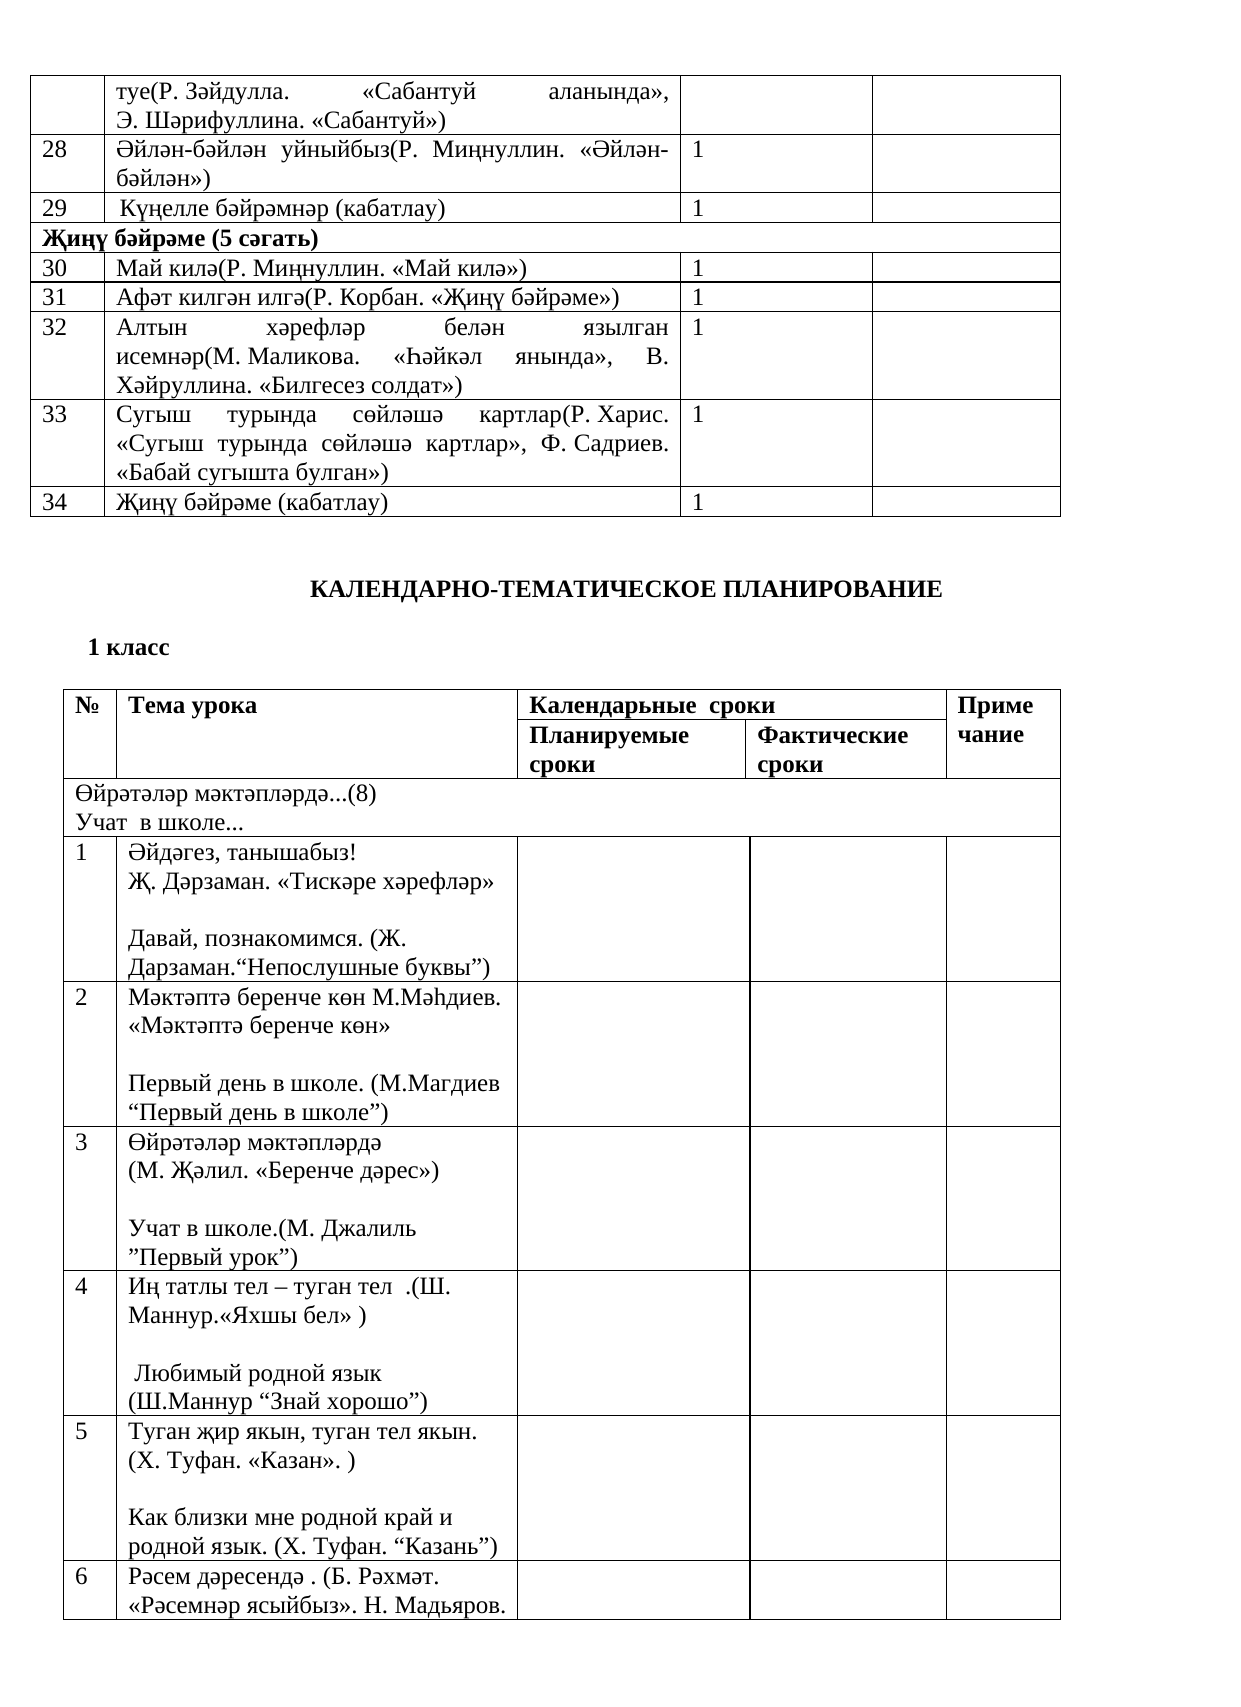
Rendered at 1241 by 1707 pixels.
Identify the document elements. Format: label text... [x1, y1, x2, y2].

table_cell [873, 76, 1060, 133]
table_cell [873, 253, 1060, 281]
table_cell 29 [31, 193, 104, 222]
table_header Тема урока [117, 690, 517, 777]
table_cell 1 [64, 837, 116, 981]
table_cell [873, 283, 1060, 311]
table_header Календарьные сроки [518, 690, 946, 719]
table_cell Афәт килгән илгә(Р. Корбан. «Җиңү бәйрәме») [105, 283, 680, 311]
table_cell 1 [681, 193, 872, 222]
table_cell 1 [681, 400, 872, 486]
table_cell Планируемые сроки [518, 720, 745, 777]
table_cell 34 [31, 487, 104, 516]
table_cell 27 [31, 76, 104, 133]
table_cell [518, 1561, 749, 1618]
table_cell 33 [31, 400, 104, 486]
table_cell 30 [31, 253, 104, 281]
table_cell Әйдәгез, танышабыз! Җ. Дәрзаман. «Тискәре хәрефләр» Давай, познакомимся. (Ж. Дарзаман.“Непослушные буквы”) [117, 837, 517, 981]
table_cell [751, 1271, 946, 1415]
table_cell 1 [681, 312, 872, 398]
text КАЛЕНДАРНО-ТЕМАТИЧЕСКОЕ ПЛАНИРОВАНИЕ [87, 574, 1165, 603]
table_cell Әйлән-бәйлән уйныйбыз(Р. Миңнуллин. «Әйлән-бәйлән») [105, 135, 680, 192]
table_cell 5 [64, 1416, 116, 1560]
table_cell [518, 982, 749, 1126]
table_cell [947, 1127, 1060, 1270]
table_cell Фактические сроки [746, 720, 946, 777]
table_cell Күңелле бәйрәмнәр (кабатлау) [105, 193, 680, 222]
table_cell 31 [31, 283, 104, 311]
table_cell 32 [31, 312, 104, 398]
table_cell Җиңү бәйрәме (5 сәгать) [31, 223, 1060, 252]
table_cell [873, 135, 1060, 192]
table_cell [947, 837, 1060, 981]
table_cell Өйрәтәләр мәктәпләрдә (М. Җәлил. «Беренче дәрес») Учат в школе.(М. Джалиль ”Первый урок”) [117, 1127, 517, 1270]
table_cell Алтын хәрефләр белән язылган исемнәр(М. Маликова. «Һәйкәл янында», В. Хәйруллина. «Билгесез солдат») [105, 312, 680, 398]
table_cell Иң татлы тел – туган тел .(Ш. Маннур.«Яхшы бел» ) Любимый родной язык (Ш.Маннур “Знай хорошо”) [117, 1271, 517, 1415]
table_header № [64, 690, 116, 777]
table_cell [947, 1271, 1060, 1415]
table_cell [873, 312, 1060, 398]
table_cell Май килә(Р. Миңнуллин. «Май килә») [105, 253, 680, 281]
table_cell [117, 1561, 517, 1618]
table_cell Өйрәтәләр мәктәпләрдә...(8) Учат в школе... [64, 779, 1060, 836]
table_cell 1 [681, 253, 872, 281]
table_cell [873, 400, 1060, 486]
table_cell Мәктәптә беренче көн М.Мәһдиев. «Мәктәптә беренче көн» Первый день в школе. (М.Магдиев “Первый день в школе”) [117, 982, 517, 1126]
table_cell [947, 982, 1060, 1126]
table_cell 28 [31, 135, 104, 192]
table_cell [947, 1561, 1060, 1618]
table_cell Туган җир якын, туган тел якын. (Х. Туфан. «Казан». ) Как близки мне родной край и родной язык. (Х. Туфан. “Казань”) [117, 1416, 517, 1560]
table_cell 6 [64, 1561, 116, 1618]
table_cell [105, 76, 680, 133]
table_cell [751, 1127, 946, 1270]
table_cell [518, 837, 749, 981]
text 1 класс [87, 632, 1165, 660]
table_cell [751, 1416, 946, 1560]
table_cell [751, 1561, 946, 1618]
table_cell 3 [64, 1127, 116, 1270]
table_cell 1 [681, 283, 872, 311]
table_cell 1 [681, 76, 872, 133]
table_cell [947, 1416, 1060, 1560]
table_cell [751, 982, 946, 1126]
table_cell [518, 1127, 749, 1270]
table_cell Җиңү бәйрәме (кабатлау) [105, 487, 680, 516]
table_cell 1 [681, 487, 872, 516]
table_cell 4 [64, 1271, 116, 1415]
table_cell 1 [681, 135, 872, 192]
table_cell Сугыш турында сөйләшә картлар(Р. Харис. «Сугыш турында сөйләшә картлар», Ф. Садриев. «Бабай сугышта булган») [105, 400, 680, 486]
table_cell [518, 1416, 749, 1560]
table_cell [873, 487, 1060, 516]
table_cell 2 [64, 982, 116, 1126]
table_cell [873, 193, 1060, 222]
table_cell [751, 837, 946, 981]
table_header Приме чание [947, 690, 1060, 777]
table_cell [518, 1271, 749, 1415]
